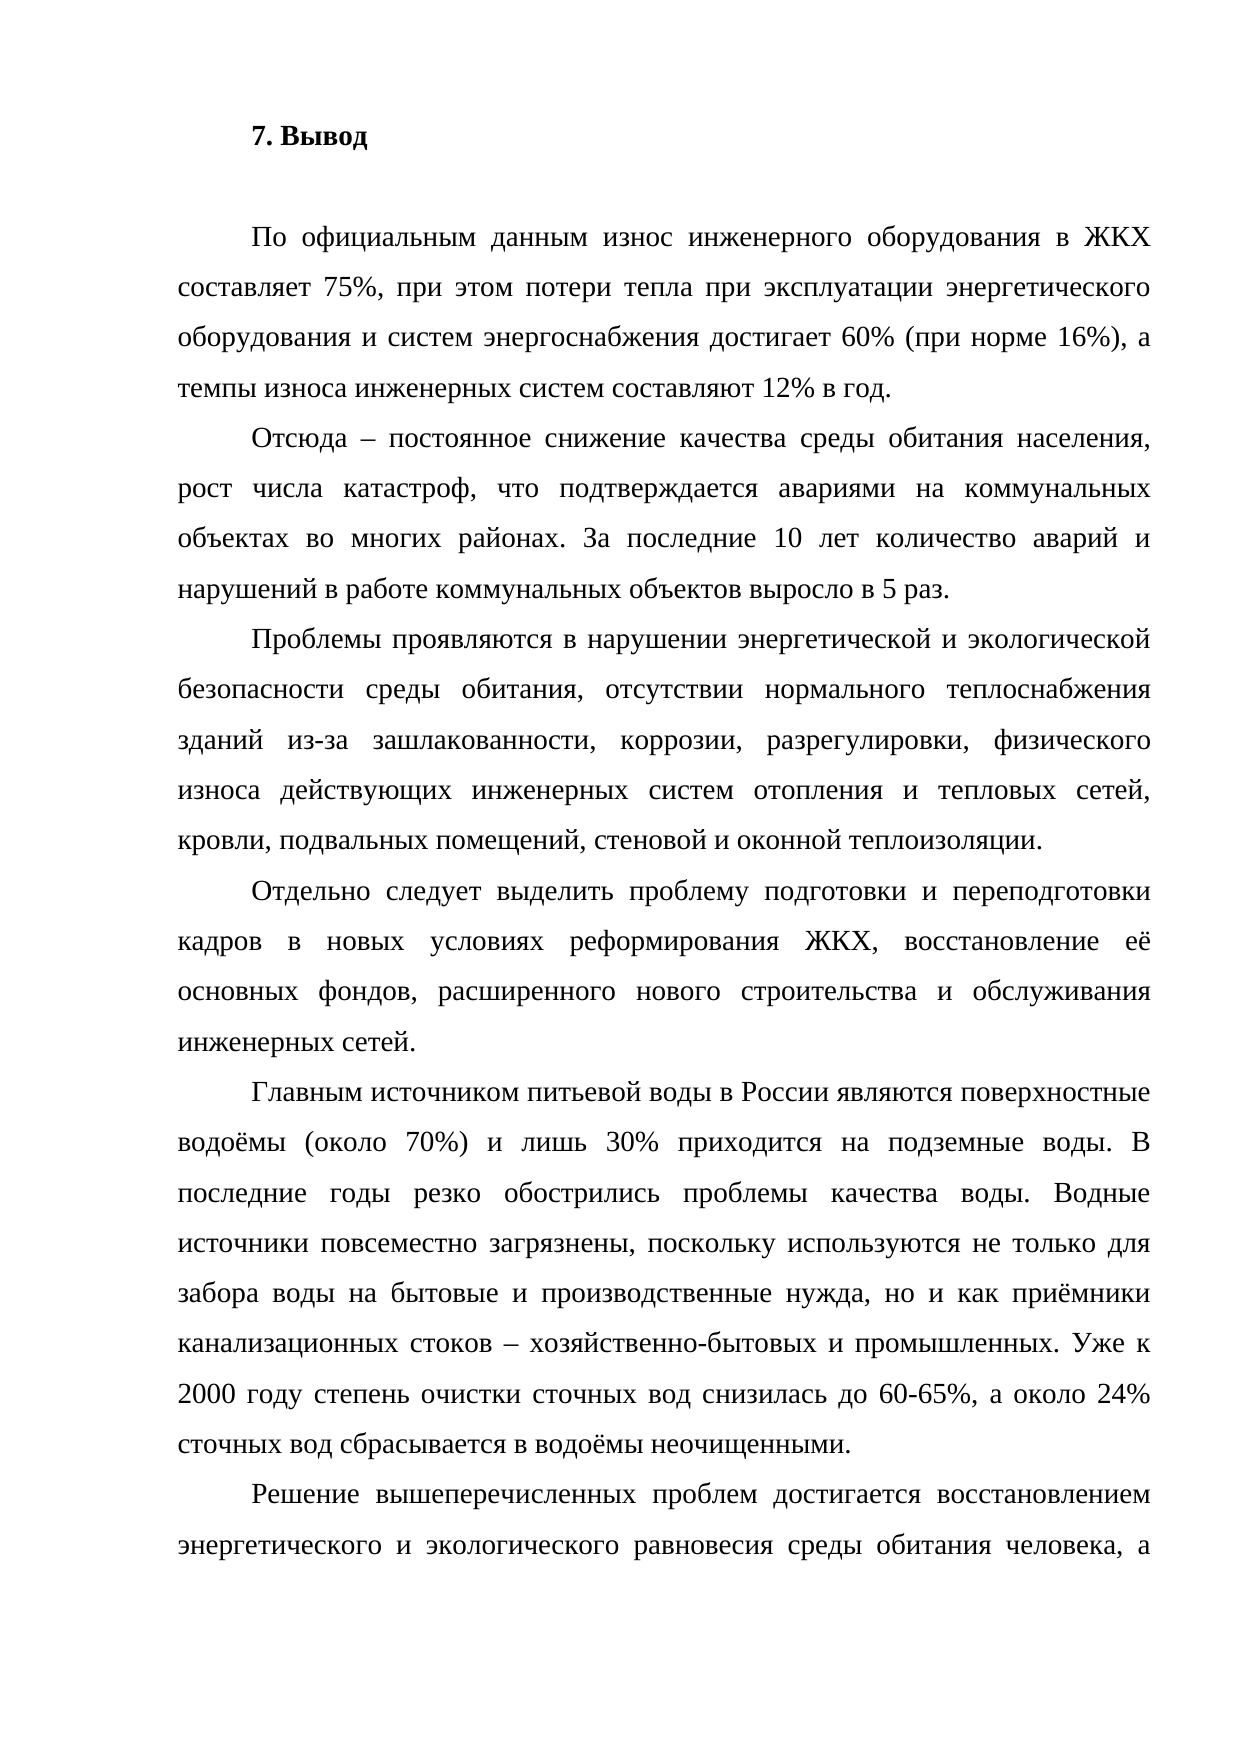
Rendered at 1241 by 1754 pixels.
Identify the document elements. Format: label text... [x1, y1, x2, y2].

text 7. Вывод [177, 118, 1152, 152]
text Отсюда – постоянное снижение качества среды обитания населения, рост числа катастроф, что подтверждается авариями на коммунальных объектах во многих районах. За последние 10 лет количество аварий и нарушений в работе коммунальных объектов выросло в 5 раз. [177, 420, 1152, 604]
text Главным источником питьевой воды в России являются поверхностные водоёмы (около 70%) и лишь 30% приходится на подземные воды. В последние годы резко обострились проблемы качества воды. Водные источники повсеместно загрязнены, поскольку используются не только для забора воды на бытовые и производственные нужда, но и как приёмники канализационных стоков – хозяйственно-бытовых и промышленных. Уже к 2000 году степень очистки сточных вод снизилась до 60-65%, а около 24% сточных вод сбрасывается в водоёмы неочищенными. [177, 1074, 1152, 1460]
text Отдельно следует выделить проблему подготовки и переподготовки кадров в новых условиях реформирования ЖКХ, восстановление её основных фондов, расширенного нового строительства и обслуживания инженерных сетей. [177, 873, 1152, 1057]
text По официальным данным износ инженерного оборудования в ЖКХ составляет 75%, при этом потери тепла при эксплуатации энергетического оборудования и систем энергоснабжения достигает 60% (при норме 16%), а темпы износа инженерных систем составляют 12% в год. [177, 219, 1152, 403]
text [177, 1477, 1152, 1560]
text Проблемы проявляются в нарушении энергетической и экологической безопасности среды обитания, отсутствии нормального теплоснабжения зданий из-за зашлакованности, коррозии, разрегулировки, физического износа действующих инженерных систем отопления и тепловых сетей, кровли, подвальных помещений, стеновой и оконной теплоизоляции. [177, 621, 1152, 856]
